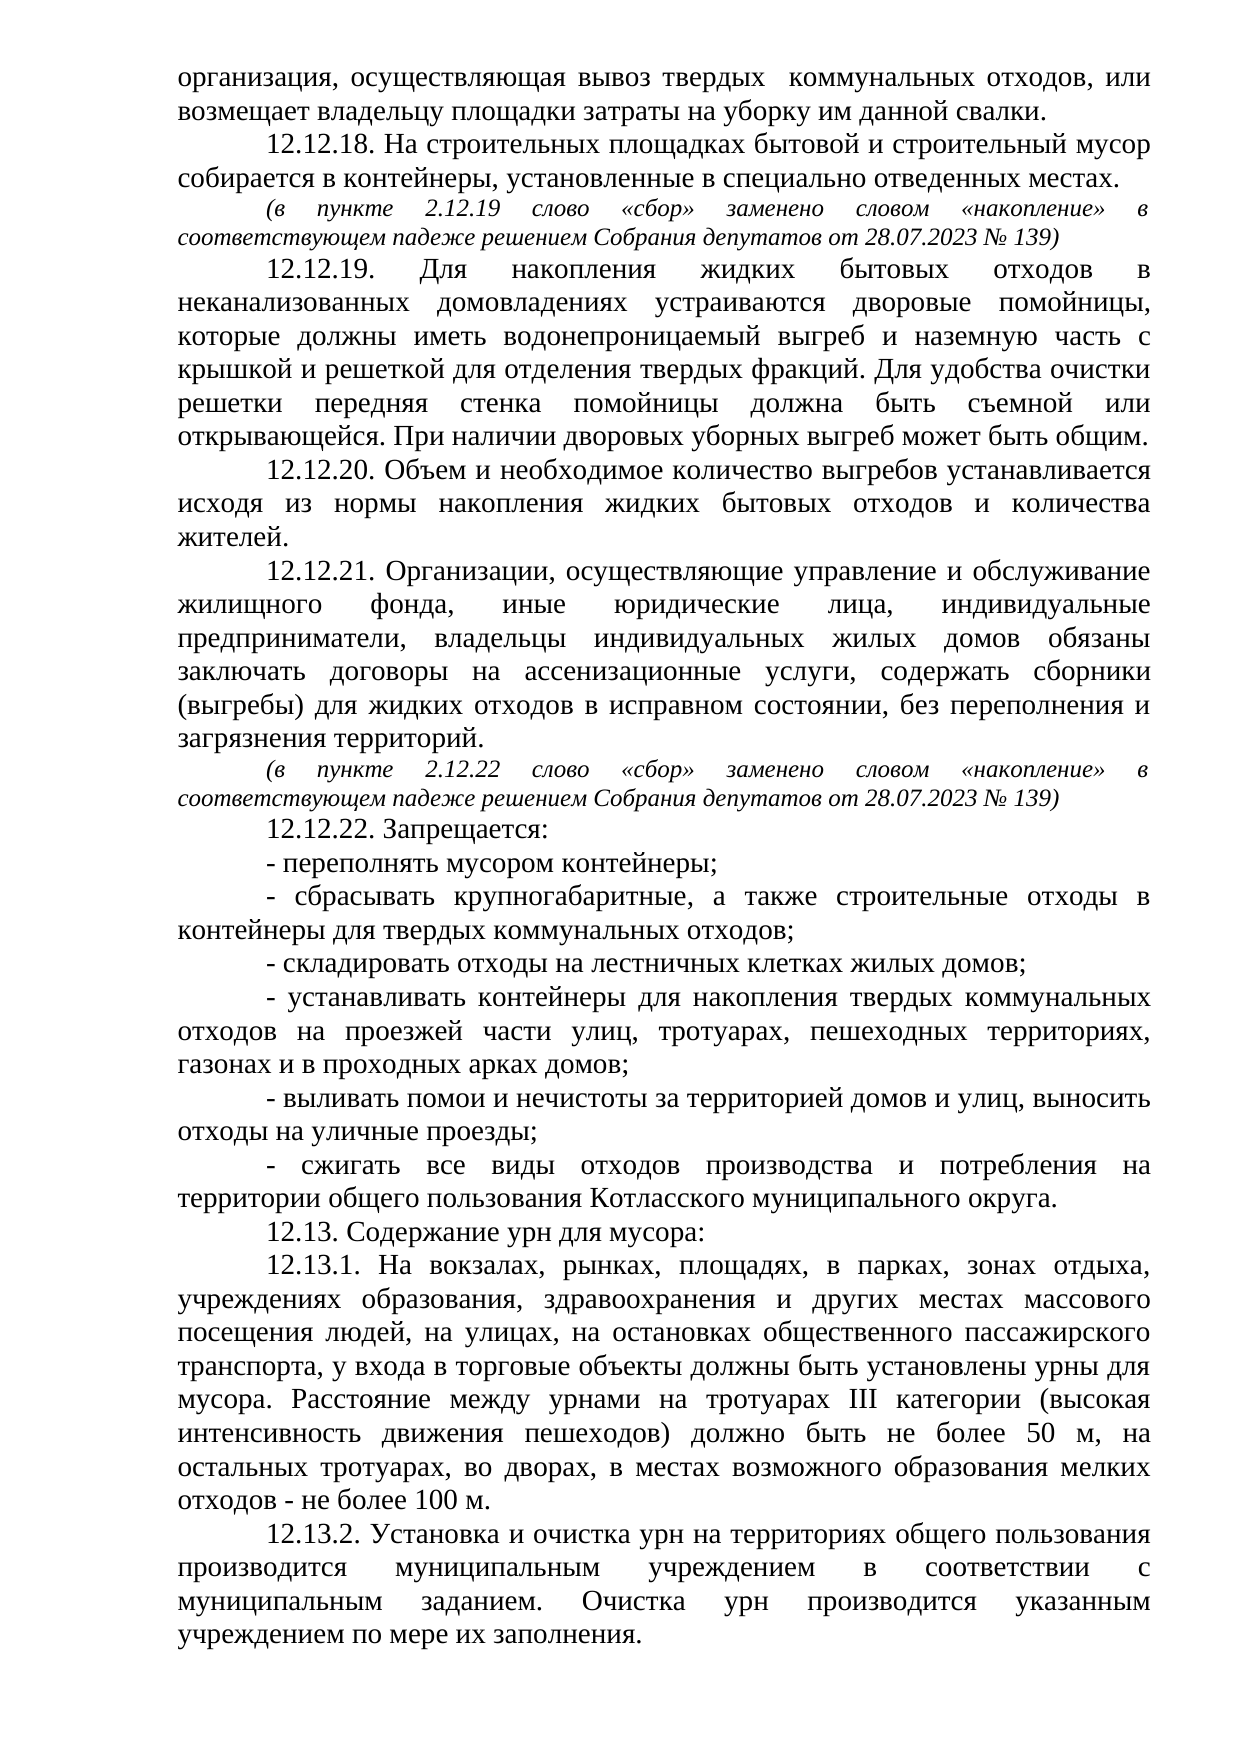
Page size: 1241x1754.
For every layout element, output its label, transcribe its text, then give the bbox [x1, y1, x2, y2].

text 12.13. Содержание урн для мусора: [177, 1214, 1152, 1247]
text (в пункте 2.12.22 слово «сбор» заменено словом «накопление» в соответствующем падеже решением Собрания депутатов от 28.07.2023 № 139) [177, 754, 1152, 811]
text (в пункте 2.12.19 слово «сбор» заменено словом «накопление» в соответствующем падеже решением Собрания депутатов от 28.07.2023 № 139) [177, 193, 1152, 251]
text 12.12.20. Объем и необходимое количество выгребов устанавливается исходя из нормы накопления жидких бытовых отходов и количества жителей. [177, 452, 1152, 553]
text 12.13.1. На вокзалах, рынках, площадях, в парках, зонах отдыха, учреждениях образования, здравоохранения и других местах массового посещения людей, на улицах, на остановках общественного пассажирского транспорта, у входа в торговые объекты должны быть установлены урны для мусора. Расстояние между урнами на тротуарах III категории (высокая интенсивность движения пешеходов) должно быть не более 50 м, на остальных тротуарах, во дворах, в местах возможного образования мелких отходов - не более 100 м. [177, 1247, 1152, 1516]
text - складировать отходы на лестничных клетках жилых домов; [177, 946, 1152, 979]
text 12.12.18. На строительных площадках бытовой и строительный мусор собирается в контейнеры, установленные в специально отведенных местах. [177, 126, 1152, 193]
text 12.12.22. Запрещается: [177, 811, 1152, 845]
text - переполнять мусором контейнеры; [177, 845, 1152, 878]
text 12.13.2. Установка и очистка урн на территориях общего пользования производится муниципальным учреждением в соответствии с муниципальным заданием. Очистка урн производится указанным учреждением по мере их заполнения. [177, 1516, 1152, 1650]
text - устанавливать контейнеры для накопления твердых коммунальных отходов на проезжей части улиц, тротуарах, пешеходных территориях, газонах и в проходных арках домов; [177, 979, 1152, 1080]
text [177, 59, 1152, 126]
text - выливать помои и нечистоты за территорией домов и улиц, выносить отходы на уличные проезды; [177, 1080, 1152, 1147]
text 12.12.19. Для накопления жидких бытовых отходов в неканализованных домовладениях устраиваются дворовые помойницы, которые должны иметь водонепроницаемый выгреб и наземную часть с крышкой и решеткой для отделения твердых фракций. Для удобства очистки решетки передняя стенка помойницы должна быть съемной или открывающейся. При наличии дворовых уборных выгреб может быть общим. [177, 251, 1152, 452]
text - сбрасывать крупногабаритные, а также строительные отходы в контейнеры для твердых коммунальных отходов; [177, 878, 1152, 946]
text 12.12.21. Организации, осуществляющие управление и обслуживание жилищного фонда, иные юридические лица, индивидуальные предприниматели, владельцы индивидуальных жилых домов обязаны заключать договоры на ассенизационные услуги, содержать сборники (выгребы) для жидких отходов в исправном состоянии, без переполнения и загрязнения территорий. [177, 553, 1152, 754]
text - сжигать все виды отходов производства и потребления на территории общего пользования Котласского муниципального округа. [177, 1147, 1152, 1214]
